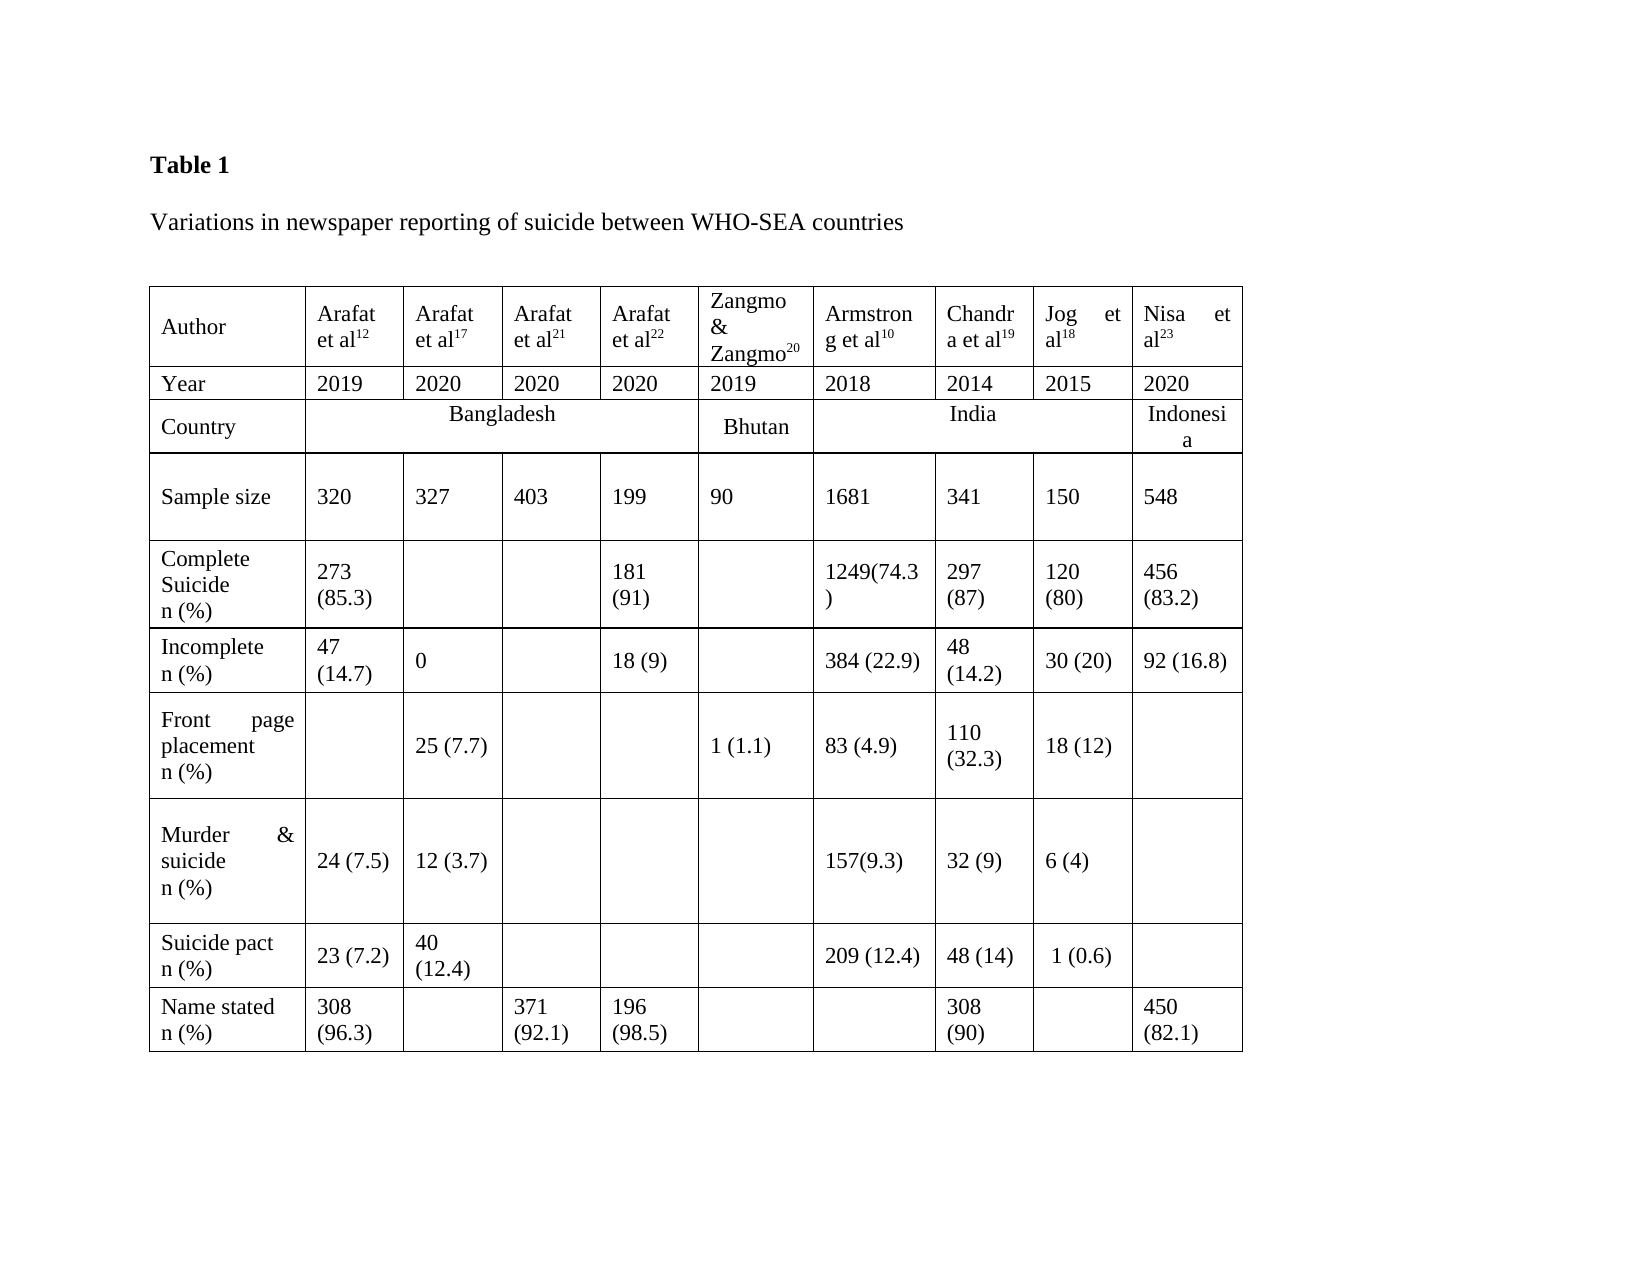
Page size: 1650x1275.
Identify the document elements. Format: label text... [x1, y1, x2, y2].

table_cell 2018 [814, 367, 935, 399]
table_cell 25 (7.7) [404, 693, 502, 798]
table_cell Sample size [150, 454, 305, 540]
table_cell [699, 541, 813, 627]
table_header Nisa et al23 [1133, 287, 1242, 366]
table_cell 2019 [699, 367, 813, 399]
table_cell 341 [936, 454, 1033, 540]
table_cell 83 (4.9) [814, 693, 935, 798]
table_cell 48 (14.2) [936, 629, 1033, 692]
table_cell Bhutan [699, 400, 813, 452]
table_header Zangmo& Zangmo20 [699, 287, 813, 366]
table_cell [699, 988, 813, 1051]
table_cell Name stated n (%) [150, 988, 305, 1051]
table_cell 48 (14) [936, 924, 1033, 987]
table_cell 12 (3.7) [404, 799, 502, 923]
table_cell 273 (85.3) [306, 541, 403, 627]
table_cell [1133, 693, 1242, 798]
table_cell 2020 [1133, 367, 1242, 399]
table_cell [503, 629, 600, 692]
table_cell 2020 [503, 367, 600, 399]
table_cell 450 (82.1) [1133, 988, 1242, 1051]
table_header Arafat et al22 [601, 287, 698, 366]
table_cell 181 (91) [601, 541, 698, 627]
table_cell 90 [699, 454, 813, 540]
table_cell [814, 988, 935, 1051]
table_cell [1133, 924, 1242, 987]
table_cell Country [150, 400, 305, 452]
table_cell 456 (83.2) [1133, 541, 1242, 627]
table_cell 18 (9) [601, 629, 698, 692]
table_cell 1681 [814, 454, 935, 540]
table_cell 120 (80) [1034, 541, 1132, 627]
table_cell [404, 541, 502, 627]
table_cell 384 (22.9) [814, 629, 935, 692]
table_cell 6 (4) [1034, 799, 1132, 923]
table_cell 18 (12) [1034, 693, 1132, 798]
table_cell [503, 541, 600, 627]
table_cell Murder & suicide n (%) [150, 799, 305, 923]
table_cell Suicide pact n (%) [150, 924, 305, 987]
table_cell Front page placement n (%) [150, 693, 305, 798]
table_cell [699, 799, 813, 923]
table_header Arafat et al12 [306, 287, 403, 366]
table_header Arafat et al21 [503, 287, 600, 366]
table_cell 2020 [601, 367, 698, 399]
table_cell 199 [601, 454, 698, 540]
table_cell 403 [503, 454, 600, 540]
table_cell 209 (12.4) [814, 924, 935, 987]
table_cell 2014 [936, 367, 1033, 399]
table_cell 30 (20) [1034, 629, 1132, 692]
table_cell [306, 693, 403, 798]
table_cell 2015 [1034, 367, 1132, 399]
table_header Armstrong et al10 [814, 287, 935, 366]
table_cell 308 (90) [936, 988, 1033, 1051]
table_cell [503, 693, 600, 798]
table_cell India [814, 400, 1132, 452]
table_header Author [150, 287, 305, 366]
table_cell [1133, 799, 1242, 923]
table_cell Indonesia [1133, 400, 1242, 452]
table_header Arafat et al17 [404, 287, 502, 366]
table_cell [601, 924, 698, 987]
table_cell [699, 924, 813, 987]
text Variations in newspaper reporting of suicide between WHO-SEA countries [150, 207, 1500, 236]
table_cell Complete Suicide n (%) [150, 541, 305, 627]
table_cell Year [150, 367, 305, 399]
table_cell 308 (96.3) [306, 988, 403, 1051]
table_cell 297 (87) [936, 541, 1033, 627]
subtitle Table 1 [150, 150, 1500, 179]
table_cell 1 (0.6) [1034, 924, 1132, 987]
table_cell 371 (92.1) [503, 988, 600, 1051]
table_cell [404, 988, 502, 1051]
table_cell [601, 693, 698, 798]
table_cell 320 [306, 454, 403, 540]
table_cell 2019 [306, 367, 403, 399]
table_cell 47 (14.7) [306, 629, 403, 692]
table_header Jog et al18 [1034, 287, 1132, 366]
table_cell 196 (98.5) [601, 988, 698, 1051]
table_cell 157(9.3) [814, 799, 935, 923]
table_cell [699, 629, 813, 692]
table_cell [1034, 988, 1132, 1051]
table_cell 32 (9) [936, 799, 1033, 923]
table_cell 24 (7.5) [306, 799, 403, 923]
table_cell 23 (7.2) [306, 924, 403, 987]
table_cell Bangladesh [306, 400, 698, 452]
table_cell Incomplete n (%) [150, 629, 305, 692]
table_cell 327 [404, 454, 502, 540]
table_cell 110 (32.3) [936, 693, 1033, 798]
table_cell 40 (12.4) [404, 924, 502, 987]
table_cell 1 (1.1) [699, 693, 813, 798]
table_cell 2020 [404, 367, 502, 399]
table_header Chandra et al19 [936, 287, 1033, 366]
table_cell [503, 924, 600, 987]
table_cell 0 [404, 629, 502, 692]
table_cell 150 [1034, 454, 1132, 540]
table_cell 1249(74.3) [814, 541, 935, 627]
table_cell [503, 799, 600, 923]
table_cell 92 (16.8) [1133, 629, 1242, 692]
table_cell 548 [1133, 454, 1242, 540]
table_cell [601, 799, 698, 923]
